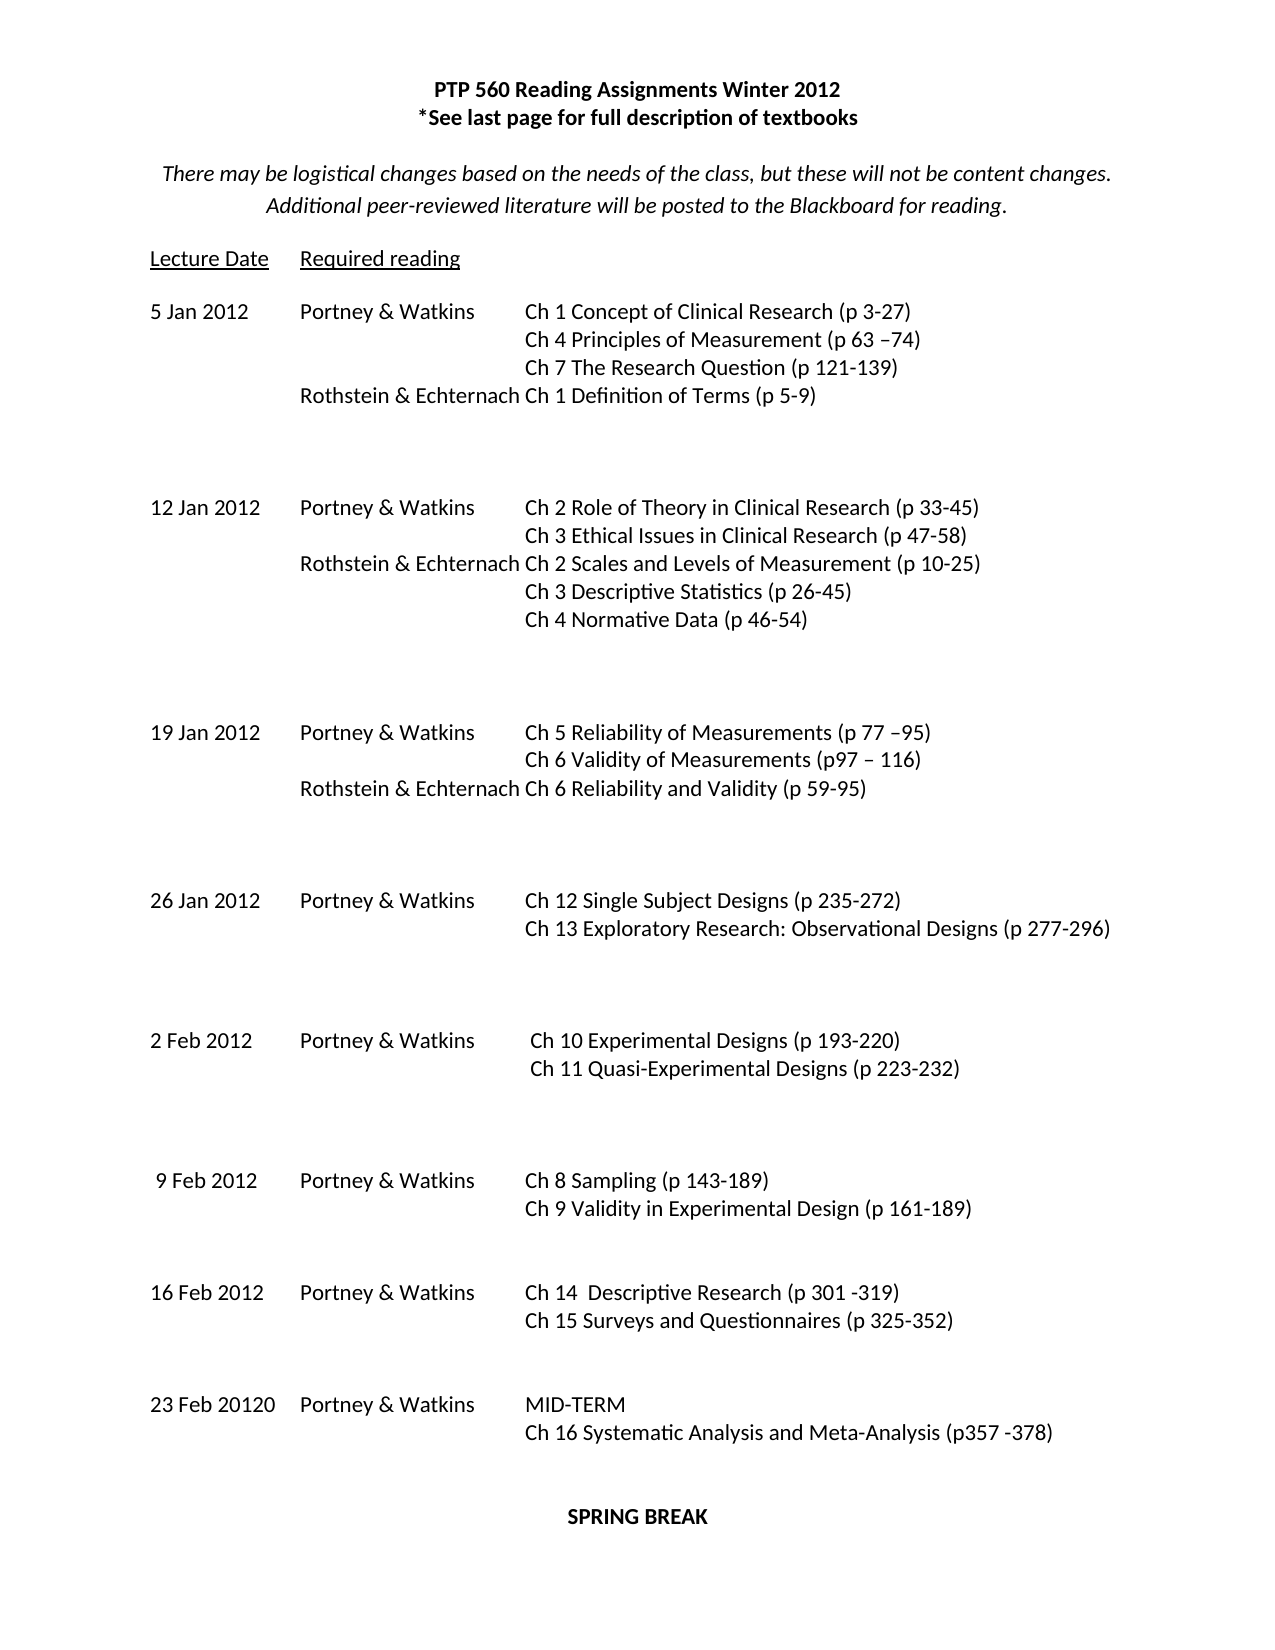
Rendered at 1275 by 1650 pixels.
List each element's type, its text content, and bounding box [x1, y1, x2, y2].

text Ch 16 Systematic Analysis and Meta-Analysis (p357 -378) [150, 1418, 1125, 1446]
text Ch 11 Quasi-Experimental Designs (p 223-232) [150, 1054, 1125, 1082]
text Lecture Date Required reading [150, 244, 1125, 272]
text 19 Jan 2012 Portney & Watkins Ch 5 Reliability of Measurements (p 77 –95) [150, 718, 1125, 746]
text 16 Feb 2012 Portney & Watkins Ch 14 Descriptive Research (p 301 -319) [150, 1278, 1125, 1306]
text 9 Feb 2012 Portney & Watkins Ch 8 Sampling (p 143-189) [150, 1166, 1125, 1194]
text 5 Jan 2012 Portney & Watkins Ch 1 Concept of Clinical Research (p 3-27) [150, 297, 1125, 325]
text Ch 9 Validity in Experimental Design (p 161-189) [150, 1194, 1125, 1222]
text 2 Feb 2012 Portney & Watkins Ch 10 Experimental Designs (p 193-220) [150, 1026, 1125, 1054]
text Ch 15 Surveys and Questionnaires (p 325-352) [150, 1306, 1125, 1334]
text Ch 4 Normative Data (p 46-54) [150, 606, 1125, 633]
text Ch 4 Principles of Measurement (p 63 –74) [150, 325, 1125, 353]
text Ch 3 Ethical Issues in Clinical Research (p 47-58) [150, 521, 1125, 549]
text Rothstein & Echternach Ch 6 Reliability and Validity (p 59-95) [150, 774, 1125, 802]
text Rothstein & Echternach Ch 2 Scales and Levels of Measurement (p 10-25) [150, 549, 1125, 577]
text 26 Jan 2012 Portney & Watkins Ch 12 Single Subject Designs (p 235-272) [150, 886, 1125, 914]
text Ch 6 Validity of Measurements (p97 – 116) [150, 746, 1125, 774]
text Ch 7 The Research Question (p 121-139) [150, 353, 1125, 381]
text There may be logistical changes based on the needs of the class, but these will not be content changes. Additional peer-reviewed literature will be posted to the Blackboard for reading. [150, 159, 1125, 219]
text SPRING BREAK [150, 1502, 1125, 1530]
text 12 Jan 2012 Portney & Watkins Ch 2 Role of Theory in Clinical Research (p 33-45) [150, 493, 1125, 521]
text Rothstein & Echternach Ch 1 Definition of Terms (p 5-9) [150, 381, 1125, 409]
text Ch 13 Exploratory Research: Observational Designs (p 277-296) [150, 914, 1125, 942]
text Ch 3 Descriptive Statistics (p 26-45) [150, 577, 1125, 606]
text 23 Feb 20120 Portney & Watkins MID-TERM [150, 1390, 1125, 1418]
